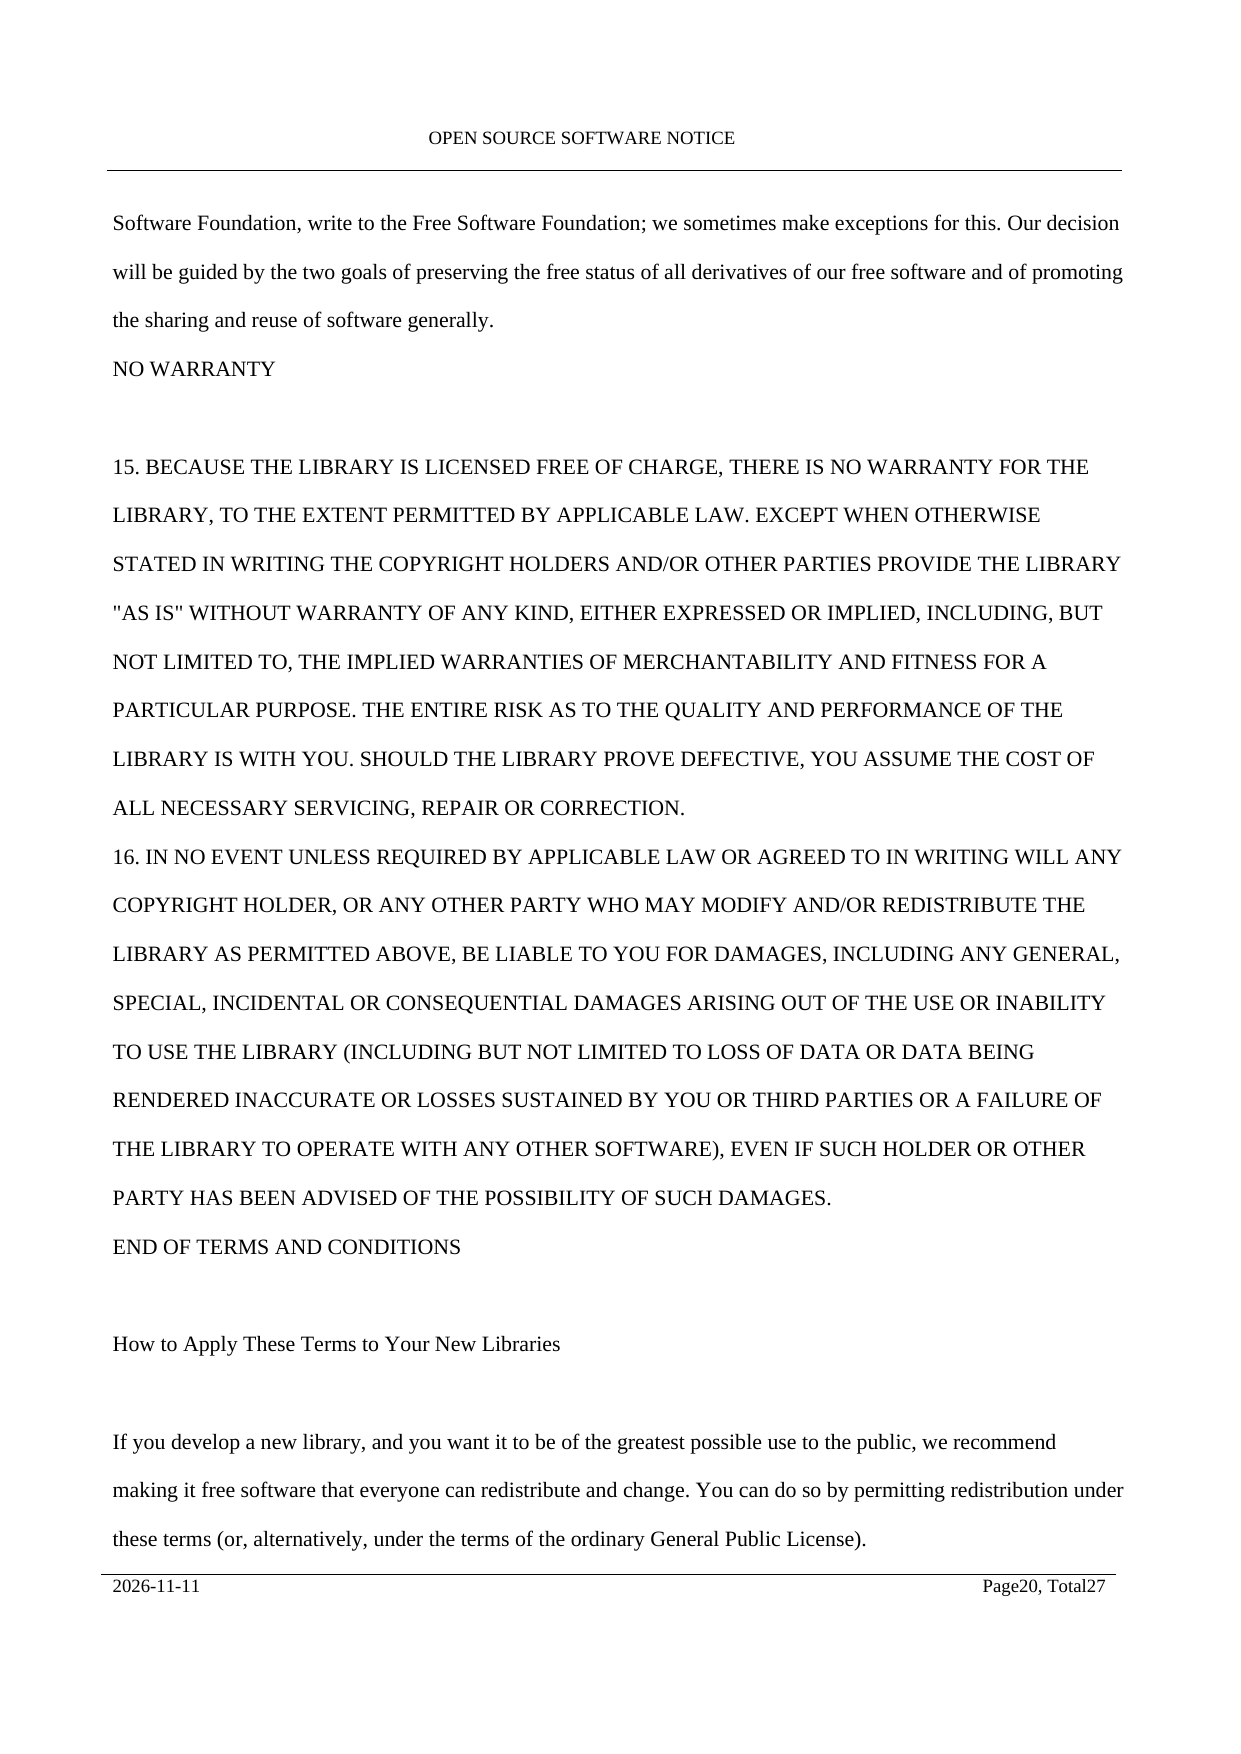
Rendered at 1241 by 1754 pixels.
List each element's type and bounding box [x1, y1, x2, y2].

text [112, 206, 1128, 1555]
